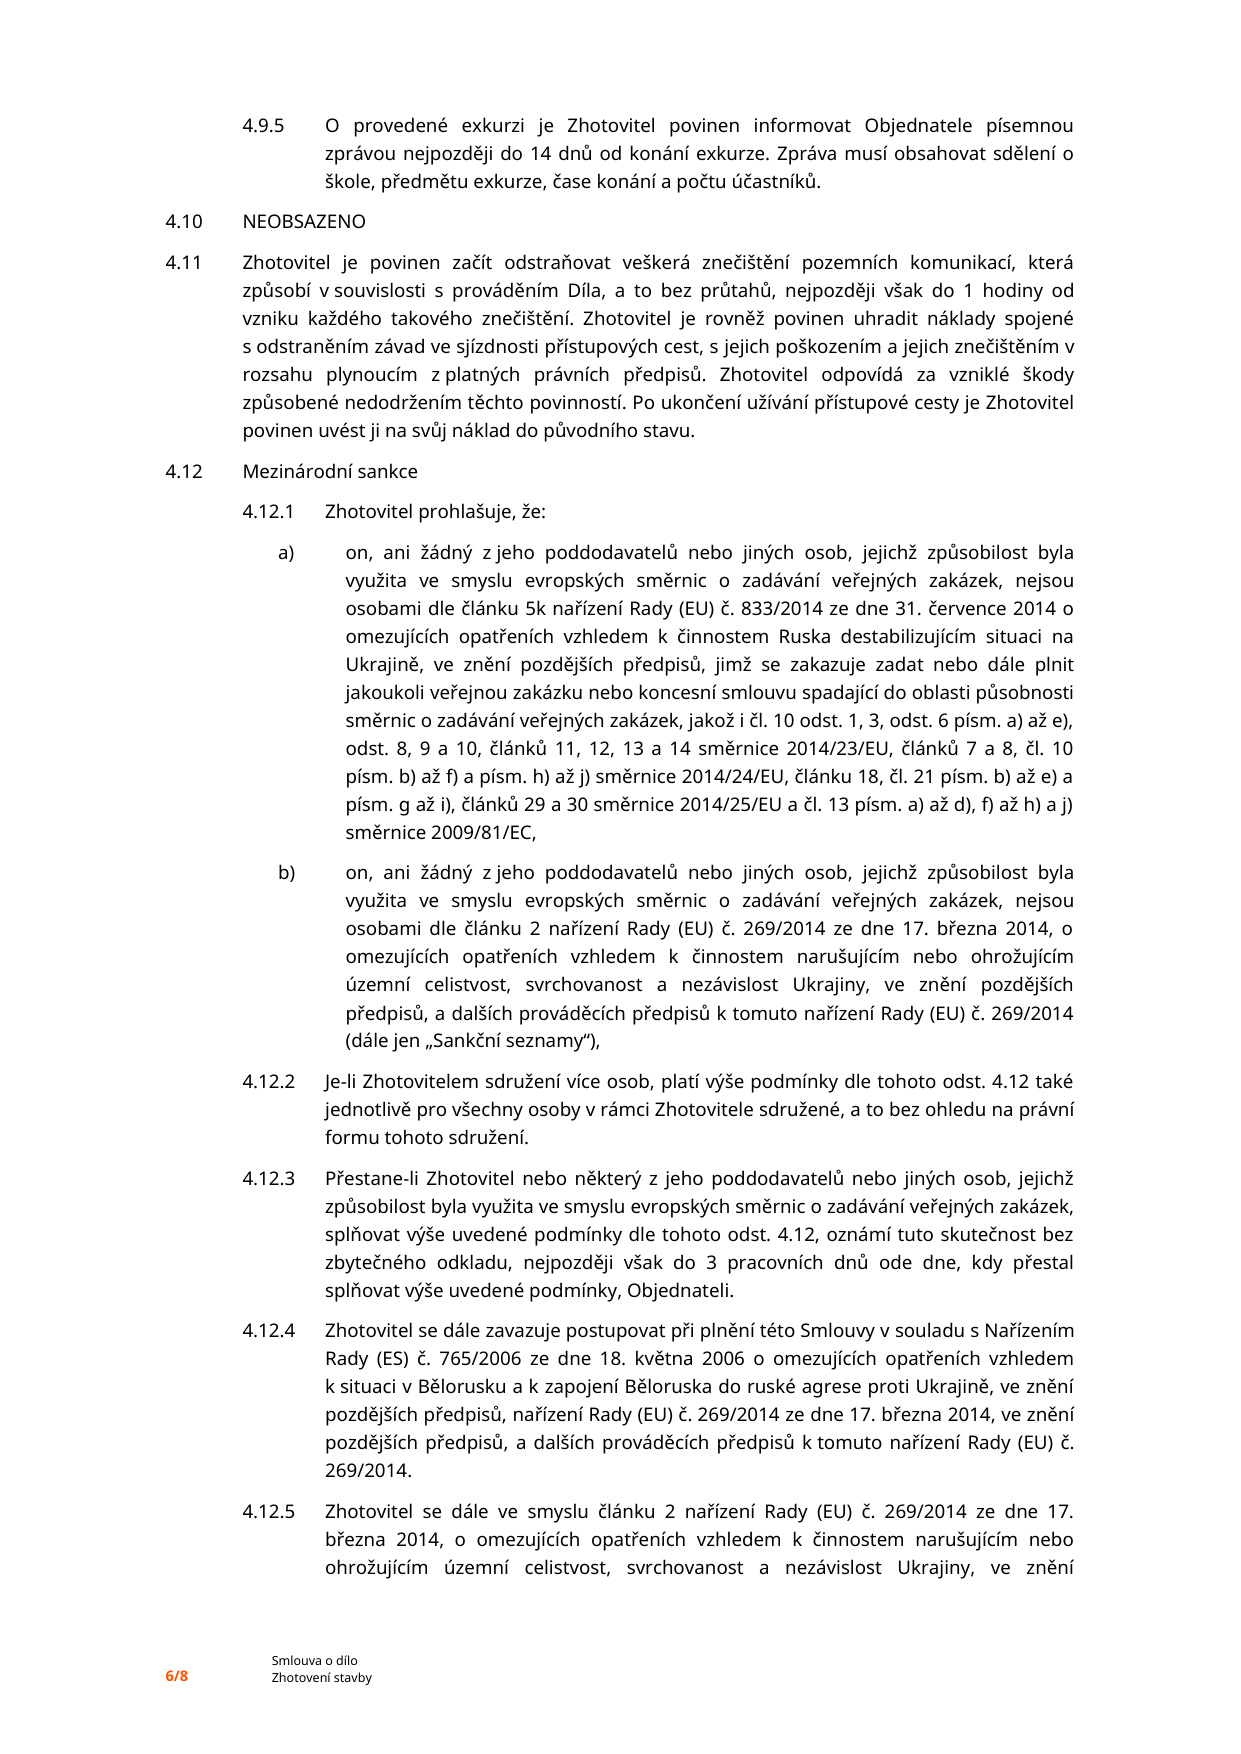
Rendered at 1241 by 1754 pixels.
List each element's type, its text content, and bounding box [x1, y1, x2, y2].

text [242, 1498, 1075, 1580]
list on, ani žádný z jeho poddodavatelů nebo jiných osob, jejichž způsobilost byla využita ve smyslu evropských směrnic o zadávání veřejných zakázek, nejsou osobami dle článku 2 nařízení Rady (EU) č. 269/2014 ze dne 17. března 2014, o omezujících opatřeních vzhledem k činnostem narušujícím nebo ohrožujícím územní celistvost, svrchovanost a nezávislost Ukrajiny, ve znění pozdějších předpisů, a dalších prováděcích předpisů k tomuto nařízení Rady (EU) č. 269/2014 (dále jen „Sankční seznamy“), [278, 860, 1075, 1053]
text O provedené exkurzi je Zhotovitel povinen informovat Objednatele písemnou zprávou nejpozději do 14 dnů od konání exkurze. Zpráva musí obsahovat sdělení o škole, předmětu exkurze, čase konání a počtu účastníků. [242, 112, 1075, 194]
text Mezinárodní sankce [165, 458, 1075, 483]
text Zhotovitel prohlašuje, že: [242, 498, 1075, 524]
text Je-li Zhotovitelem sdružení více osob, platí výše podmínky dle tohoto odst. 4.12 také jednotlivě pro všechny osoby v rámci Zhotovitele sdružené, a to bez ohledu na právní formu tohoto sdružení. [242, 1068, 1075, 1150]
text Přestane-li Zhotovitel nebo některý z jeho poddodavatelů nebo jiných osob, jejichž způsobilost byla využita ve smyslu evropských směrnic o zadávání veřejných zakázek, splňovat výše uvedené podmínky dle tohoto odst. 4.12, oznámí tuto skutečnost bez zbytečného odkladu, nejpozději však do 3 pracovních dnů ode dne, kdy přestal splňovat výše uvedené podmínky, Objednateli. [242, 1165, 1075, 1302]
text Zhotovitel je povinen začít odstraňovat veškerá znečištění pozemních komunikací, která způsobí v souvislosti s prováděním Díla, a to bez průtahů, nejpozději však do 1 hodiny od vzniku každého takového znečištění. Zhotovitel je rovněž povinen uhradit náklady spojené s odstraněním závad ve sjízdnosti přístupových cest, s jejich poškozením a jejich znečištěním v rozsahu plynoucím z platných právních předpisů. Zhotovitel odpovídá za vzniklé škody způsobené nedodržením těchto povinností. Po ukončení užívání přístupové cesty je Zhotovitel povinen uvést ji na svůj náklad do původního stavu. [165, 249, 1075, 443]
text NEOBSAZENO [165, 209, 1075, 234]
text Zhotovitel se dále zavazuje postupovat při plnění této Smlouvy v souladu s Nařízením Rady (ES) č. 765/2006 ze dne 18. května 2006 o omezujících opatřeních vzhledem k situaci v Bělorusku a k zapojení Běloruska do ruské agrese proti Ukrajině, ve znění pozdějších předpisů, nařízení Rady (EU) č. 269/2014 ze dne 17. března 2014, ve znění pozdějších předpisů, a dalších prováděcích předpisů k tomuto nařízení Rady (EU) č. 269/2014. [242, 1317, 1075, 1483]
list on, ani žádný z jeho poddodavatelů nebo jiných osob, jejichž způsobilost byla využita ve smyslu evropských směrnic o zadávání veřejných zakázek, nejsou osobami dle článku 5k nařízení Rady (EU) č. 833/2014 ze dne 31. července 2014 o omezujících opatřeních vzhledem k činnostem Ruska destabilizujícím situaci na Ukrajině, ve znění pozdějších předpisů, jimž se zakazuje zadat nebo dále plnit jakoukoli veřejnou zakázku nebo koncesní smlouvu spadající do oblasti působnosti směrnic o zadávání veřejných zakázek, jakož i čl. 10 odst. 1, 3, odst. 6 písm. a) až e), odst. 8, 9 a 10, článků 11, 12, 13 a 14 směrnice 2014/23/EU, článků 7 a 8, čl. 10 písm. b) až f) a písm. h) až j) směrnice 2014/24/EU, článku 18, čl. 21 písm. b) až e) a písm. g až i), článků 29 a 30 směrnice 2014/25/EU a čl. 13 písm. a) až d), f) až h) a j) směrnice 2009/81/EC, [278, 539, 1075, 845]
